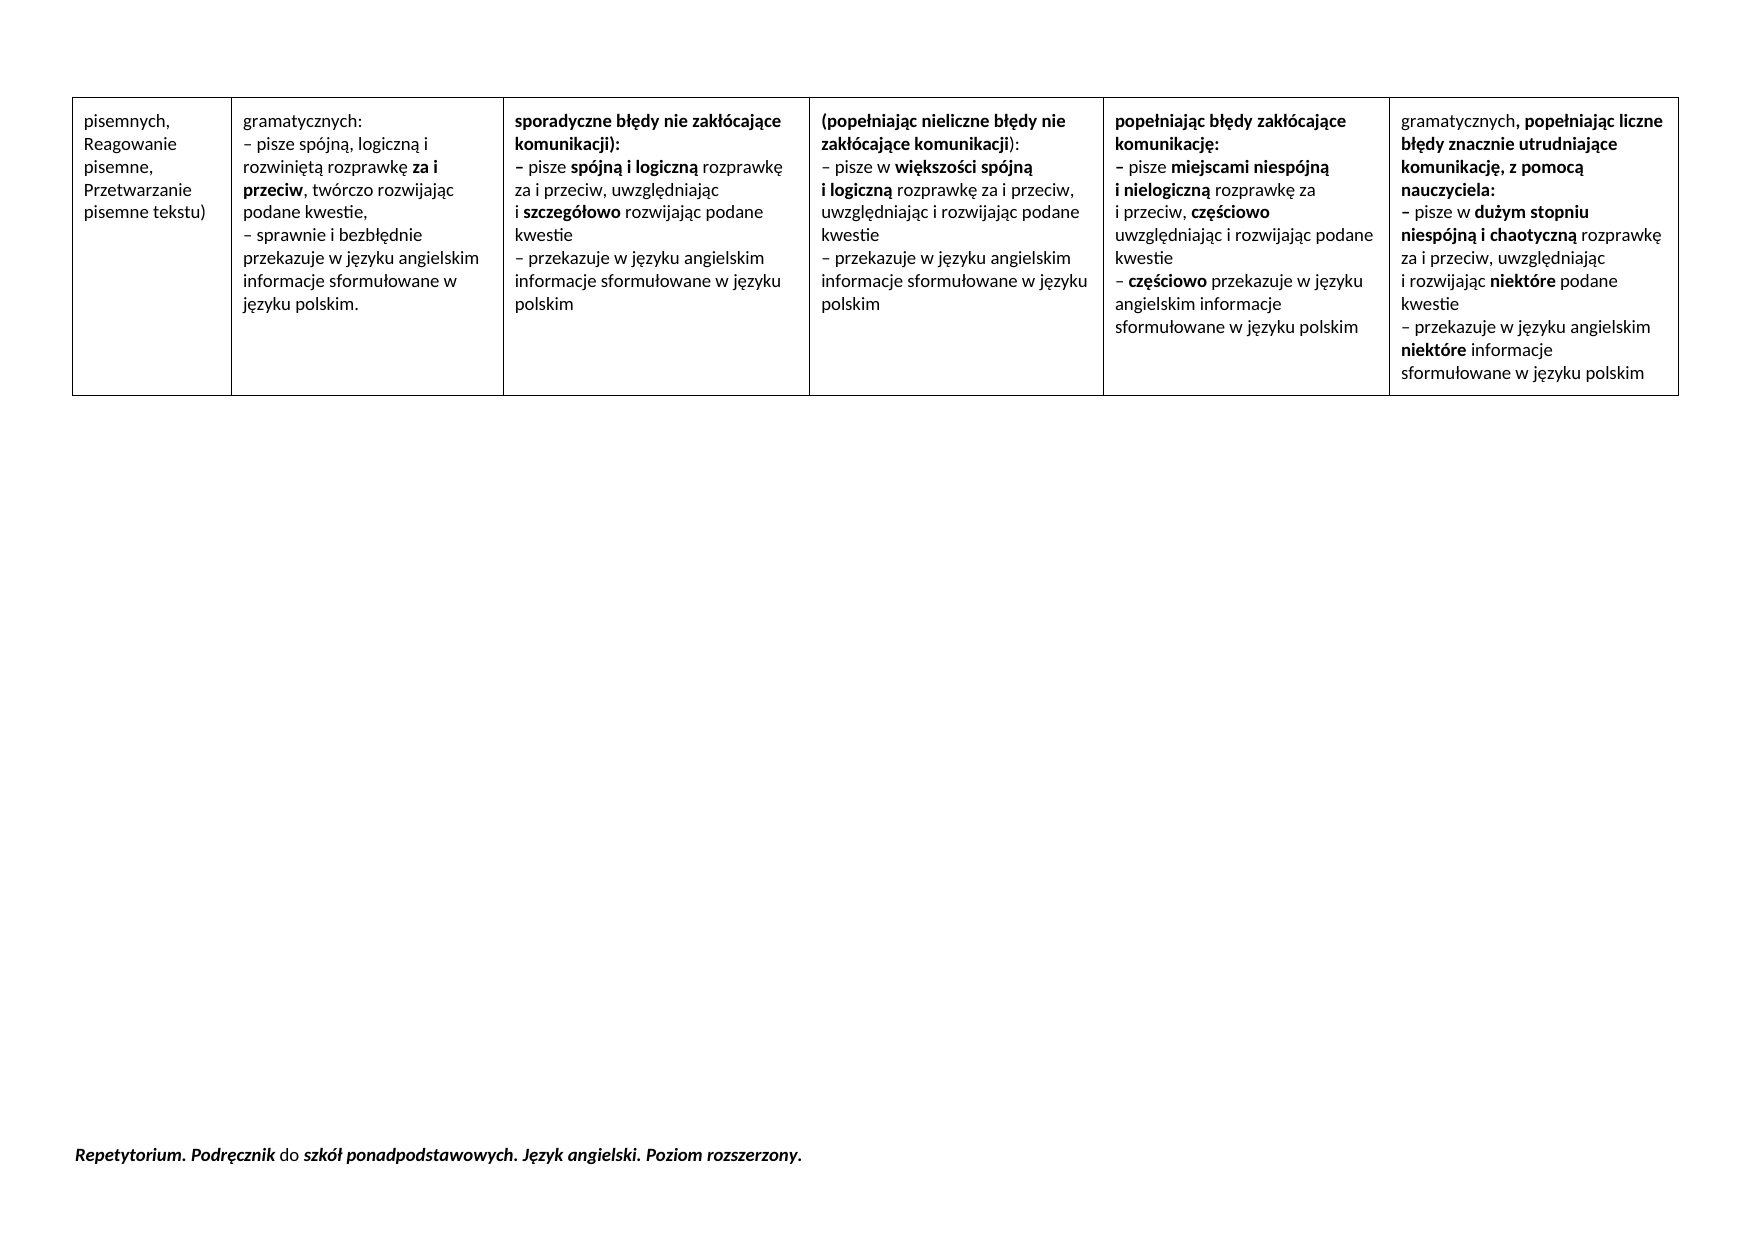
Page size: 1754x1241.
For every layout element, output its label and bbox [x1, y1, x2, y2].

table_cell [810, 98, 1103, 395]
table_cell [1390, 98, 1678, 395]
table_cell [504, 98, 809, 395]
table_cell [232, 98, 503, 395]
table_cell [73, 98, 231, 395]
table_cell [1104, 98, 1389, 395]
